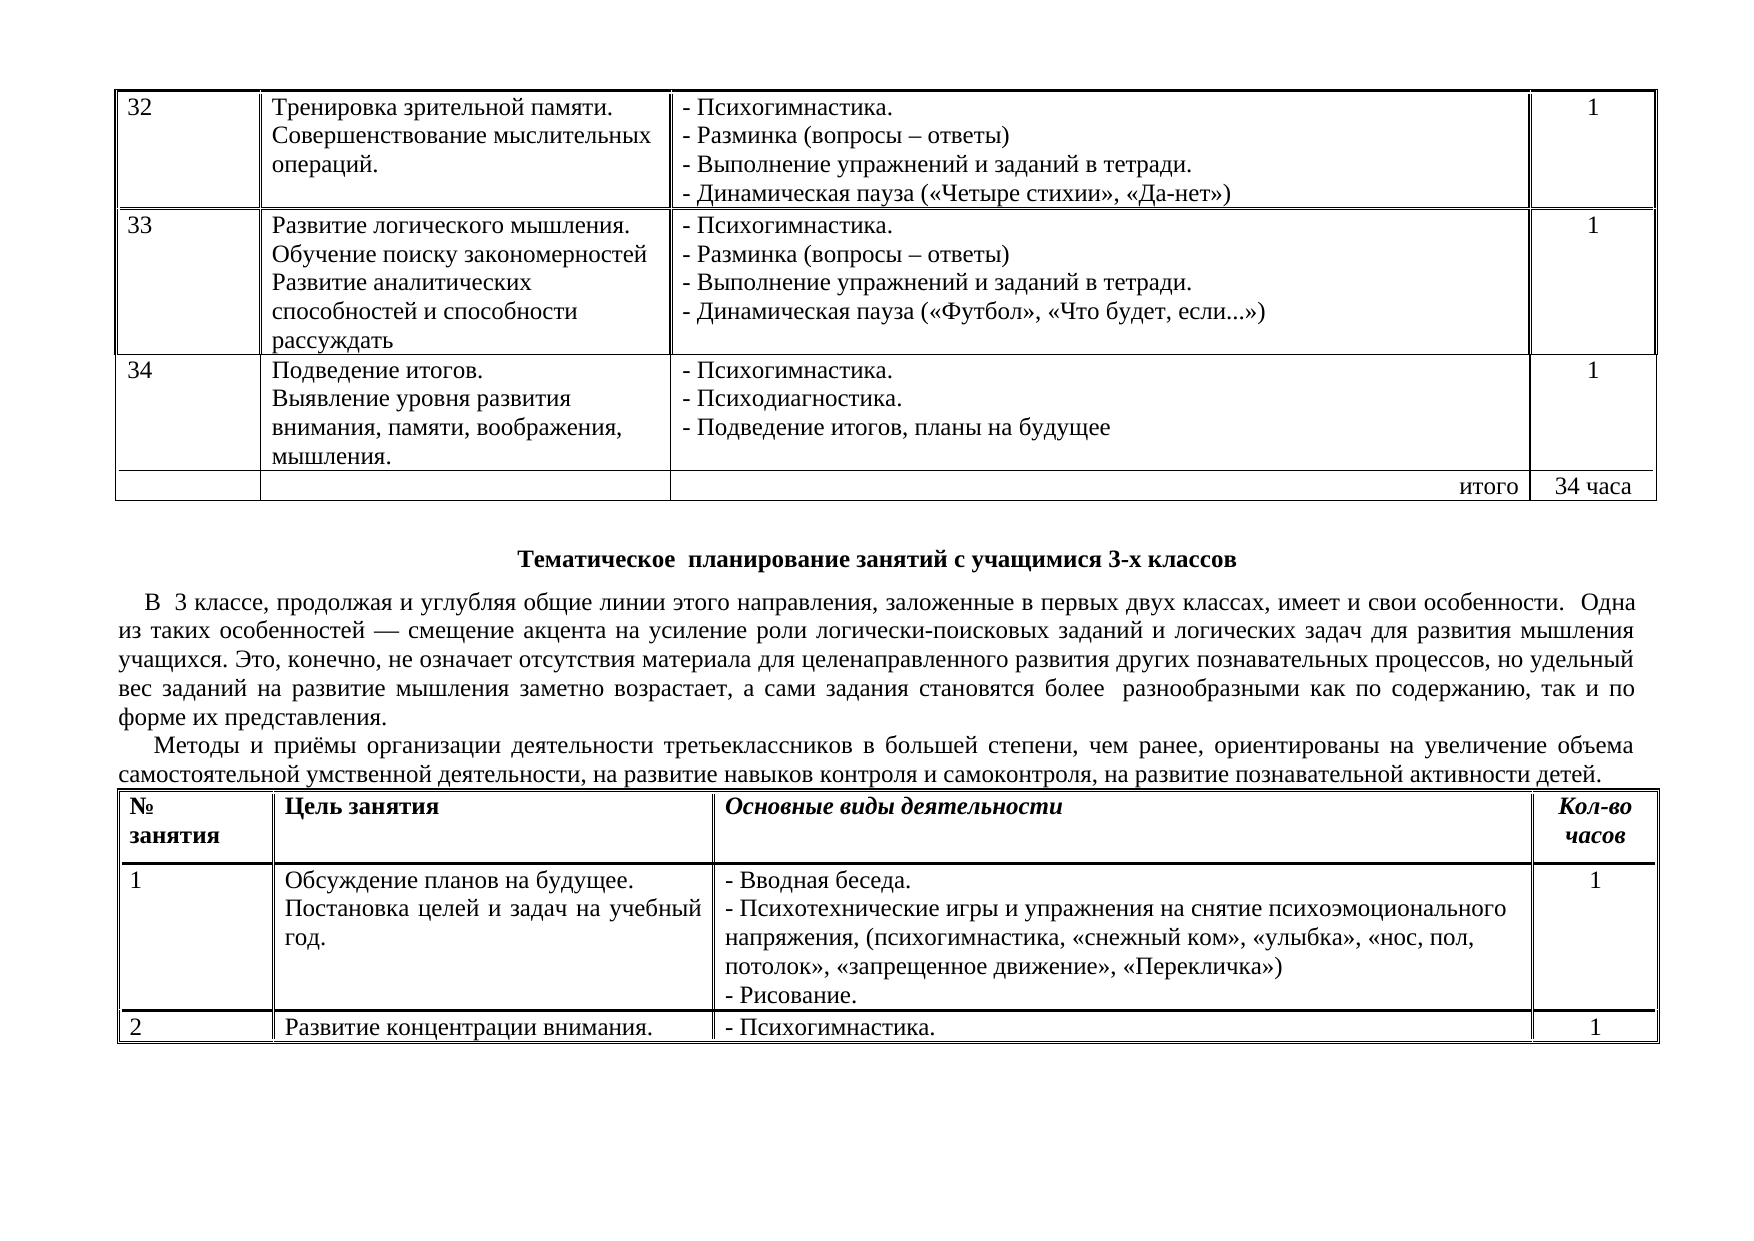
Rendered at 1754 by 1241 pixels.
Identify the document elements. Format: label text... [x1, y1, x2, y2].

table_cell - Вводная беседа. - Психотехнические игры и упражнения на снятие психоэмоционального напряжения, (психогимнастика, «снежный ком», «улыбка», «нос, пол, потолок», «запрещенное движение», «Перекличка») - Рисование. [715, 865, 1531, 1008]
table_cell 1 [1532, 207, 1655, 354]
table_cell 1 [1530, 91, 1654, 207]
text Методы и приёмы организации деятельности третьеклассников в большей степени, чем ранее, ориентированы на увеличение объема самостоятельной умственной деятельности, на развитие навыков контроля и самоконтроля, на развитие познавательной активности детей. [118, 731, 1636, 788]
table_cell 2 [118, 1009, 273, 1041]
table_header Основные виды деятельности [714, 792, 1532, 862]
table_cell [714, 1012, 1532, 1041]
table_cell Развитие логического мышления. Обучение поиску закономерностей Развитие аналитических способностей и способности рассуждать [262, 210, 669, 354]
table_cell 32 [118, 92, 260, 207]
table_header Цель занятия [273, 790, 713, 862]
table_cell 1 [120, 862, 272, 1008]
table_cell Подведение итогов. Выявление уровня развития внимания, памяти, воображения, мышления. [261, 355, 670, 470]
table_cell 1 [1532, 1009, 1658, 1041]
table_cell [261, 471, 670, 499]
table_cell 1 [1534, 862, 1657, 1008]
table_cell [116, 470, 260, 499]
table_cell 33 [118, 207, 259, 354]
table_header № занятия [120, 792, 273, 862]
table_header Кол-во часов [1532, 790, 1657, 862]
table_cell Обсуждение планов на будущее. Постановка целей и задач на учебный год. [275, 865, 712, 1008]
table_cell 34 часа [1531, 470, 1656, 499]
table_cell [273, 1009, 713, 1041]
text В 3 классе, продолжая и углубляя общие линии этого направления, заложенные в первых двух классах, имеет и свои особенности. Одна из таких особенностей — смещение акцента на усиление роли логически-поисковых заданий и логических задач для развития мышления учащихся. Это, конечно, не означает отсутствия материала для целенаправленного развития других познавательных процессов, но удельный вес заданий на развитие мышления заметно возрастает, а сами задания становятся более разнообразными как по содержанию, так и по форме их представления. [118, 587, 1636, 731]
text Тематическое планирование занятий с учащимися 3-х классов [118, 544, 1636, 572]
table_cell - Психогимнастика. - Разминка (вопросы – ответы) - Выполнение упражнений и заданий в тетради. - Динамическая пауза («Футбол», «Что будет, если...») [673, 210, 1528, 354]
table_cell Тренировка зрительной памяти. Совершенствование мыслительных операций. [260, 90, 671, 207]
table_cell - Психогимнастика. - Разминка (вопросы – ответы) - Выполнение упражнений и заданий в тетради. - Динамическая пауза («Четыре стихии», «Да-нет») [671, 91, 1530, 207]
table_cell - Психогимнастика. - Психодиагностика. - Подведение итогов, планы на будущее [671, 355, 1529, 470]
table_cell итого [671, 471, 1529, 499]
table_cell 34 [116, 354, 260, 470]
table_cell 1 [1531, 355, 1656, 470]
